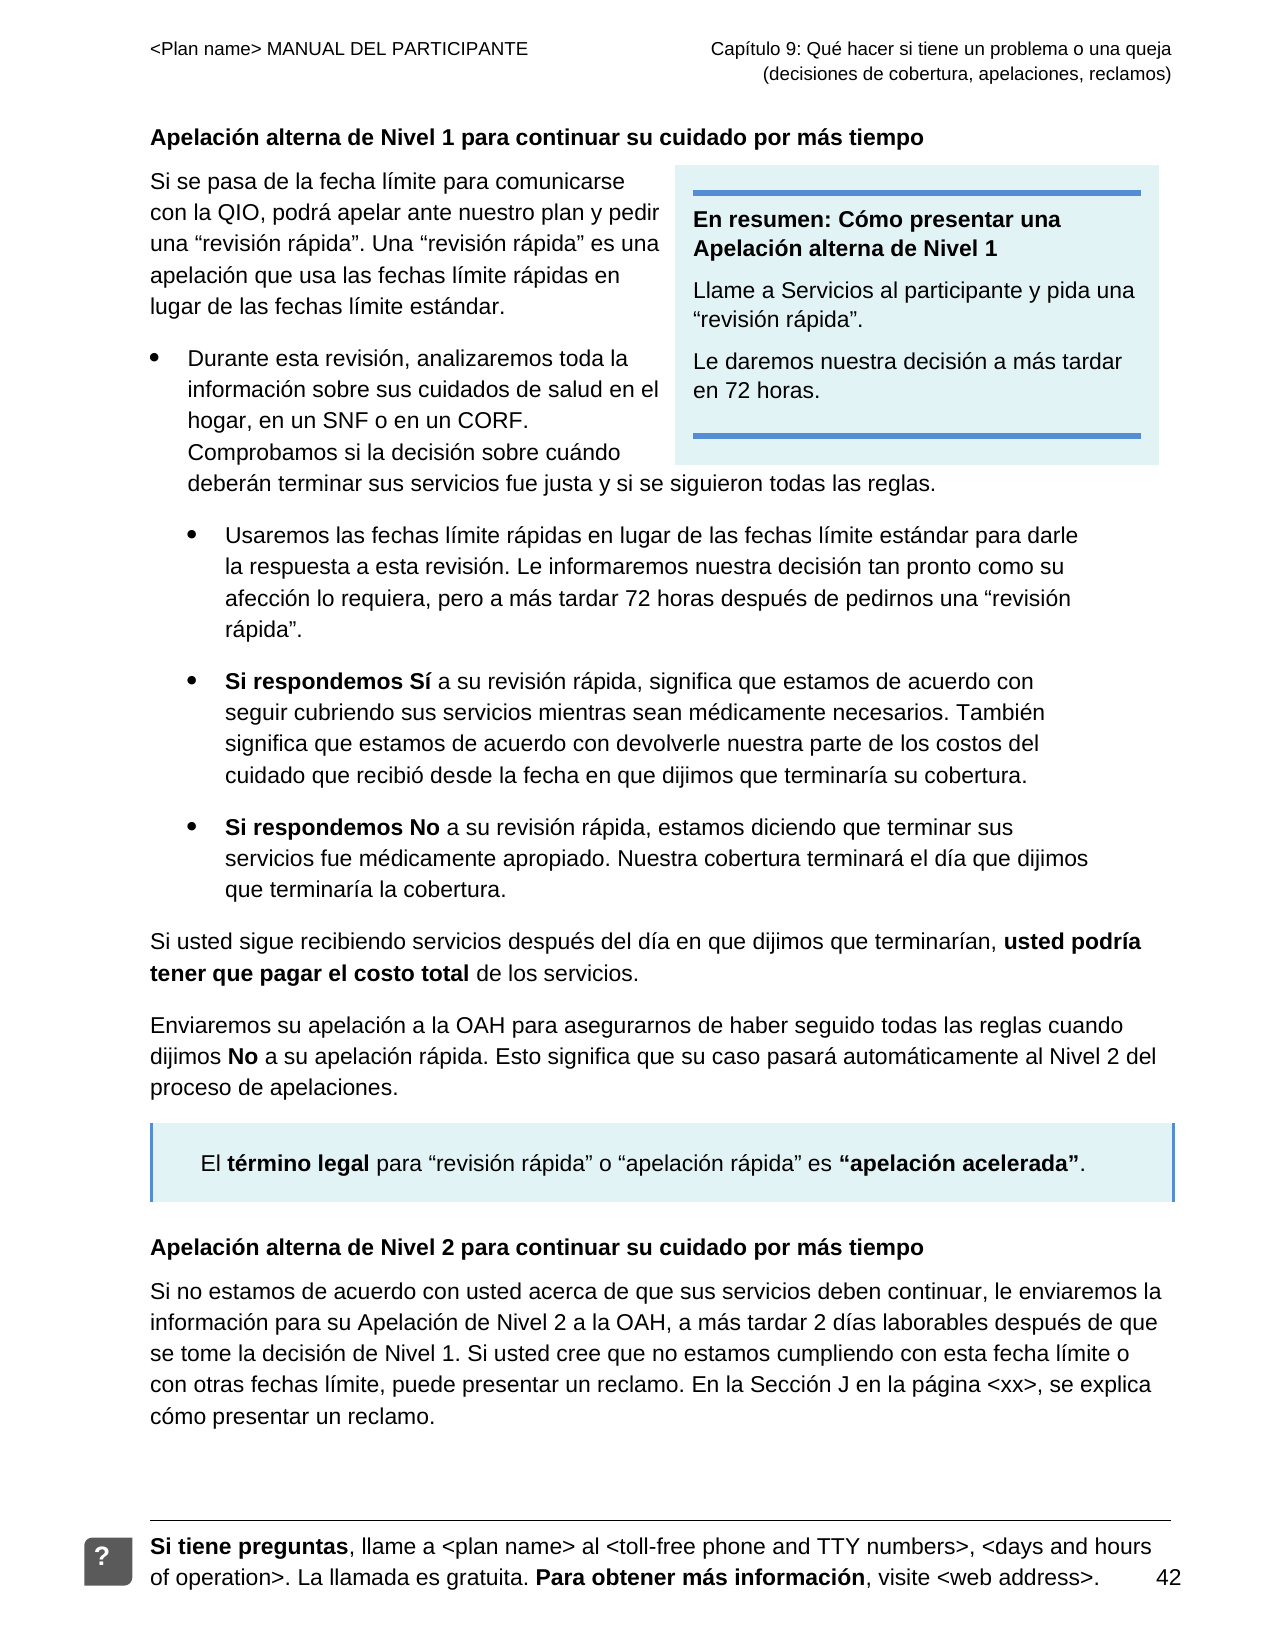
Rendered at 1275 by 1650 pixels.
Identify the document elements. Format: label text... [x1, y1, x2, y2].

text Si no estamos de acuerdo con usted acerca de que sus servicios deben continuar, le enviaremos la información para su Apelación de Nivel 2 a la OAH, a más tardar 2 días laborables después de que se tome la decisión de Nivel 1. Si usted cree que no estamos cumpliendo con esta fecha límite o con otras fechas límite, puede presentar un reclamo. En la Sección J en la página <xx>, se explica cómo presentar un reclamo. [150, 1274, 1171, 1430]
list Si respondemos Sí a su revisión rápida, significa que estamos de acuerdo con seguir cubriendo sus servicios mientras sean médicamente necesarios. También significa que estamos de acuerdo con devolverle nuestra parte de los costos del cuidado que recibió desde la fecha en que dijimos que terminaría su cobertura. [187, 664, 1096, 789]
list Si respondemos No a su revisión rápida, estamos diciendo que terminar sus servicios fue médicamente apropiado. Nuestra cobertura terminará el día que dijimos que terminaría la cobertura. [187, 810, 1096, 904]
subtitle Apelación alterna de Nivel 2 para continuar su cuidado por más tiempo [150, 1228, 1096, 1262]
text Enviaremos su apelación a la OAH para asegurarnos de haber seguido todas las reglas cuando dijimos No a su apelación rápida. Esto significa que su caso pasará automáticamente al Nivel 2 del proceso de apelaciones. [150, 1008, 1171, 1102]
list Durante esta revisión, analizaremos toda la información sobre sus cuidados de salud en el hogar, en un SNF o en un CORF. Comprobamos si la decisión sobre cuándo deberán terminar sus servicios fue justa y si se siguieron todas las reglas. [150, 341, 1096, 498]
table_header El término legal para “revisión rápida” o “apelación rápida” es “apelación acelerada”. [153, 1126, 1172, 1199]
text Si se pasa de la fecha límite para comunicarse con la QIO, podrá apelar ante nuestro plan y pedir una “revisión rápida”. Una “revisión rápida” es una apelación que usa las fechas límite rápidas en lugar de las fechas límite estándar. [150, 164, 687, 321]
list Usaremos las fechas límite rápidas en lugar de las fechas límite estándar para darle la respuesta a esta revisión. Le informaremos nuestra decisión tan pronto como su afección lo requiera, pero a más tardar 72 horas después de pedirnos una “revisión rápida”. [187, 518, 1096, 643]
table_header En resumen: Cómo presentar una Apelación alterna de Nivel 1 Llame a Servicios al participante y pida una “revisión rápida”. Le daremos nuestra decisión a más tardar en 72 horas. [688, 177, 1146, 452]
text Si usted sigue recibiendo servicios después del día en que dijimos que terminarían, usted podría tener que pagar el costo total de los servicios. [150, 925, 1171, 987]
subtitle Apelación alterna de Nivel 1 para continuar su cuidado por más tiempo [150, 118, 1096, 152]
